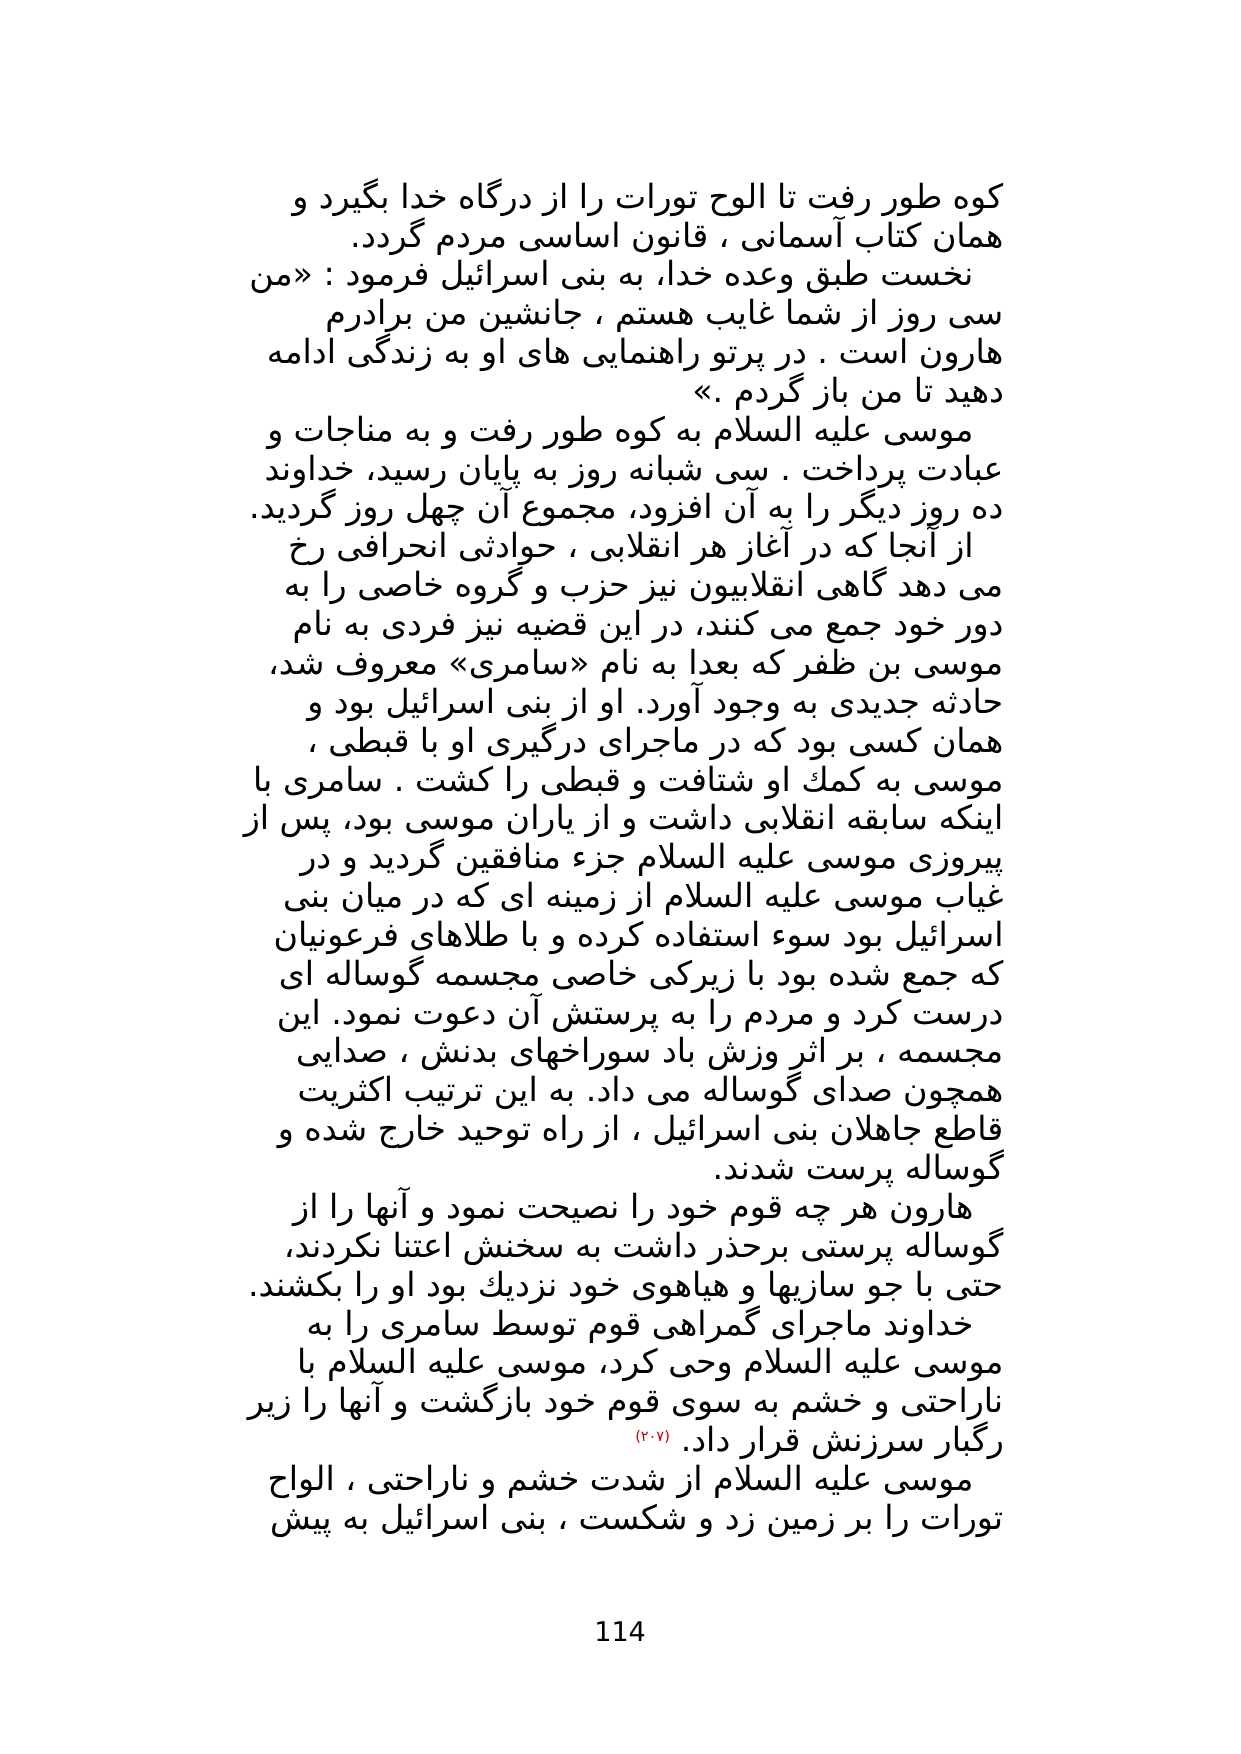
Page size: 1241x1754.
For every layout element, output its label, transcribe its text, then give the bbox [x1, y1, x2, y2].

text هارون هر چه قوم خود را نصيحت نمود و آنها را از گوساله پرستى برحذر داشت به سخنش اعتنا نكردند، حتى با جو سازيها و هياهوى خود نزديك بود او را بكشند. [236, 1187, 1004, 1304]
text موسى عليه السلام به كوه طور رفت و به مناجات و عبادت پرداخت . سى شبانه روز به پايان رسيد، خداوند ده روز ديگر را به آن افزود، مجموع آن چهل روز گرديد. [236, 410, 1004, 527]
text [236, 1459, 1004, 1537]
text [236, 177, 1004, 255]
text نخست طبق وعده خدا، به بنى اسرائيل فرمود : «من سى روز از شما غايب هستم ، جانشين من برادرم هارون است . در پرتو راهنمايى هاى او به زندگى ادامه دهيد تا من باز گردم .» [236, 255, 1004, 410]
text خداوند ماجراى گمراهى قوم توسط سامرى را به موسى عليه السلام وحى كرد، موسى عليه السلام با ناراحتى و خشم به سوى قوم خود بازگشت و آنها را زير رگبار سرزنش قرار داد. (٢٠٧) [236, 1304, 1004, 1459]
text از آنجا كه در آغاز هر انقلابى ، حوادثى انحرافى رخ مى دهد گاهى انقلابيون نيز حزب و گروه خاصى را به دور خود جمع مى كنند، در اين قضيه نيز فردى به نام موسى بن ظفر كه بعدا به نام «سامرى» معروف شد، حادثه جديدى به وجود آورد. او از بنى اسرائيل بود و همان كسى بود كه در ماجراى درگيرى او با قبطى ، موسى به كمك او شتافت و قبطى را كشت . سامرى با اينكه سابقه انقلابى داشت و از ياران موسى بود، پس از پيروزى موسى عليه السلام جزء منافقين گرديد و در غياب موسى عليه السلام از زمينه اى كه در ميان بنى اسرائيل بود سوء استفاده كرده و با طلاهاى فرعونيان كه جمع شده بود با زيركى خاصى مجسمه گوساله اى درست كرد و مردم را به پرستش آن دعوت نمود. اين مجسمه ، بر اثر وزش باد سوراخهاى بدنش ، صدايى همچون صداى گوساله مى داد. به اين ترتيب اكثريت قاطع جاهلان بنى اسرائيل ، از راه توحيد خارج شده و گوساله پرست شدند. [236, 527, 1004, 1187]
